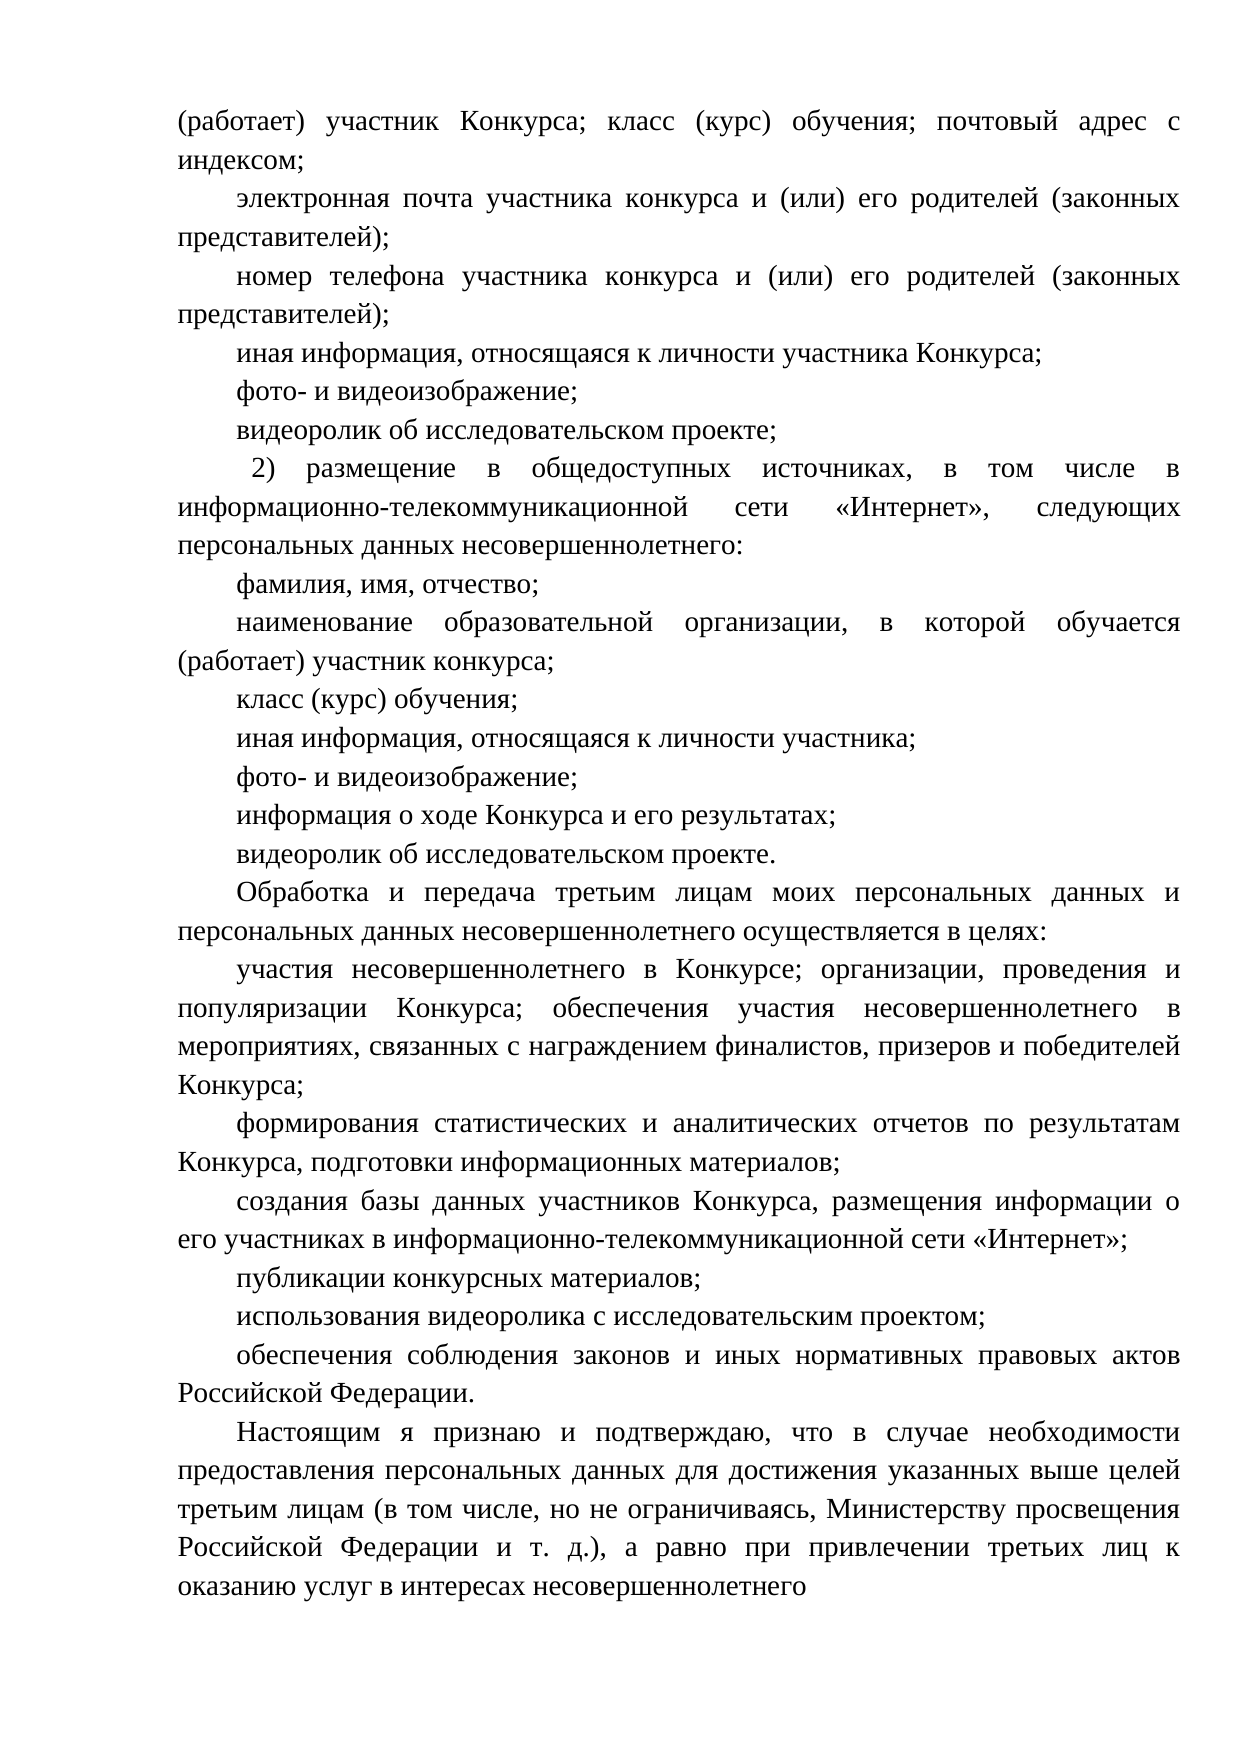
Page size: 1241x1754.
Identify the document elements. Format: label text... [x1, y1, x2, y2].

text фото- и видеоизображение; [177, 759, 1181, 792]
text Обработка и передача третьим лицам моих персональных данных и персональных данных несовершеннолетнего осуществляется в целях: [177, 874, 1181, 946]
text иная информация, относящаяся к личности участника; [177, 720, 1181, 754]
text класс (курс) обучения; [177, 682, 1181, 715]
text фото- и видеоизображение; [177, 373, 1181, 407]
text наименование образовательной организации, в которой обучается (работает) участник конкурса; [177, 604, 1181, 677]
text участия несовершеннолетнего в Конкурсе; организации, проведения и популяризации Конкурса; обеспечения участия несовершеннолетнего в мероприятиях, связанных с награждением финалистов, призеров и победителей Конкурса; [177, 951, 1181, 1101]
text видеоролик об исследовательском проекте; [177, 412, 1181, 445]
text фамилия, имя, отчество; [177, 566, 1181, 599]
text информация о ходе Конкурса и его результатах; [177, 797, 1181, 831]
text иная информация, относящаяся к личности участника Конкурса; [177, 335, 1181, 368]
text видеоролик об исследовательском проекте. [177, 836, 1181, 869]
text обеспечения соблюдения законов и иных нормативных правовых актов Российской Федерации. [177, 1337, 1181, 1409]
text Настоящим я признаю и подтверждаю, что в случае необходимости предоставления персональных данных для достижения указанных выше целей третьим лицам (в том числе, но не ограничиваясь, Министерству просвещения Российской Федерации и т. д.), а равно при привлечении третьих лиц к оказанию услуг в интересах несовершеннолетнего [177, 1414, 1181, 1602]
text электронная почта участника конкурса и (или) его родителей (законных представителей); [177, 181, 1181, 253]
text публикации конкурсных материалов; [177, 1260, 1181, 1293]
text формирования статистических и аналитических отчетов по результатам Конкурса, подготовки информационных материалов; [177, 1106, 1181, 1178]
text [177, 103, 1181, 176]
text использования видеоролика с исследовательским проектом; [177, 1298, 1181, 1332]
text 2) размещение в общедоступных источниках, в том числе в информационно-телекоммуникационной сети «Интернет», следующих персональных данных несовершеннолетнего: [177, 450, 1181, 561]
text создания базы данных участников Конкурса, размещения информации о его участниках в информационно-телекоммуникационной сети «Интернет»; [177, 1183, 1181, 1255]
text номер телефона участника конкурса и (или) его родителей (законных представителей); [177, 258, 1181, 330]
